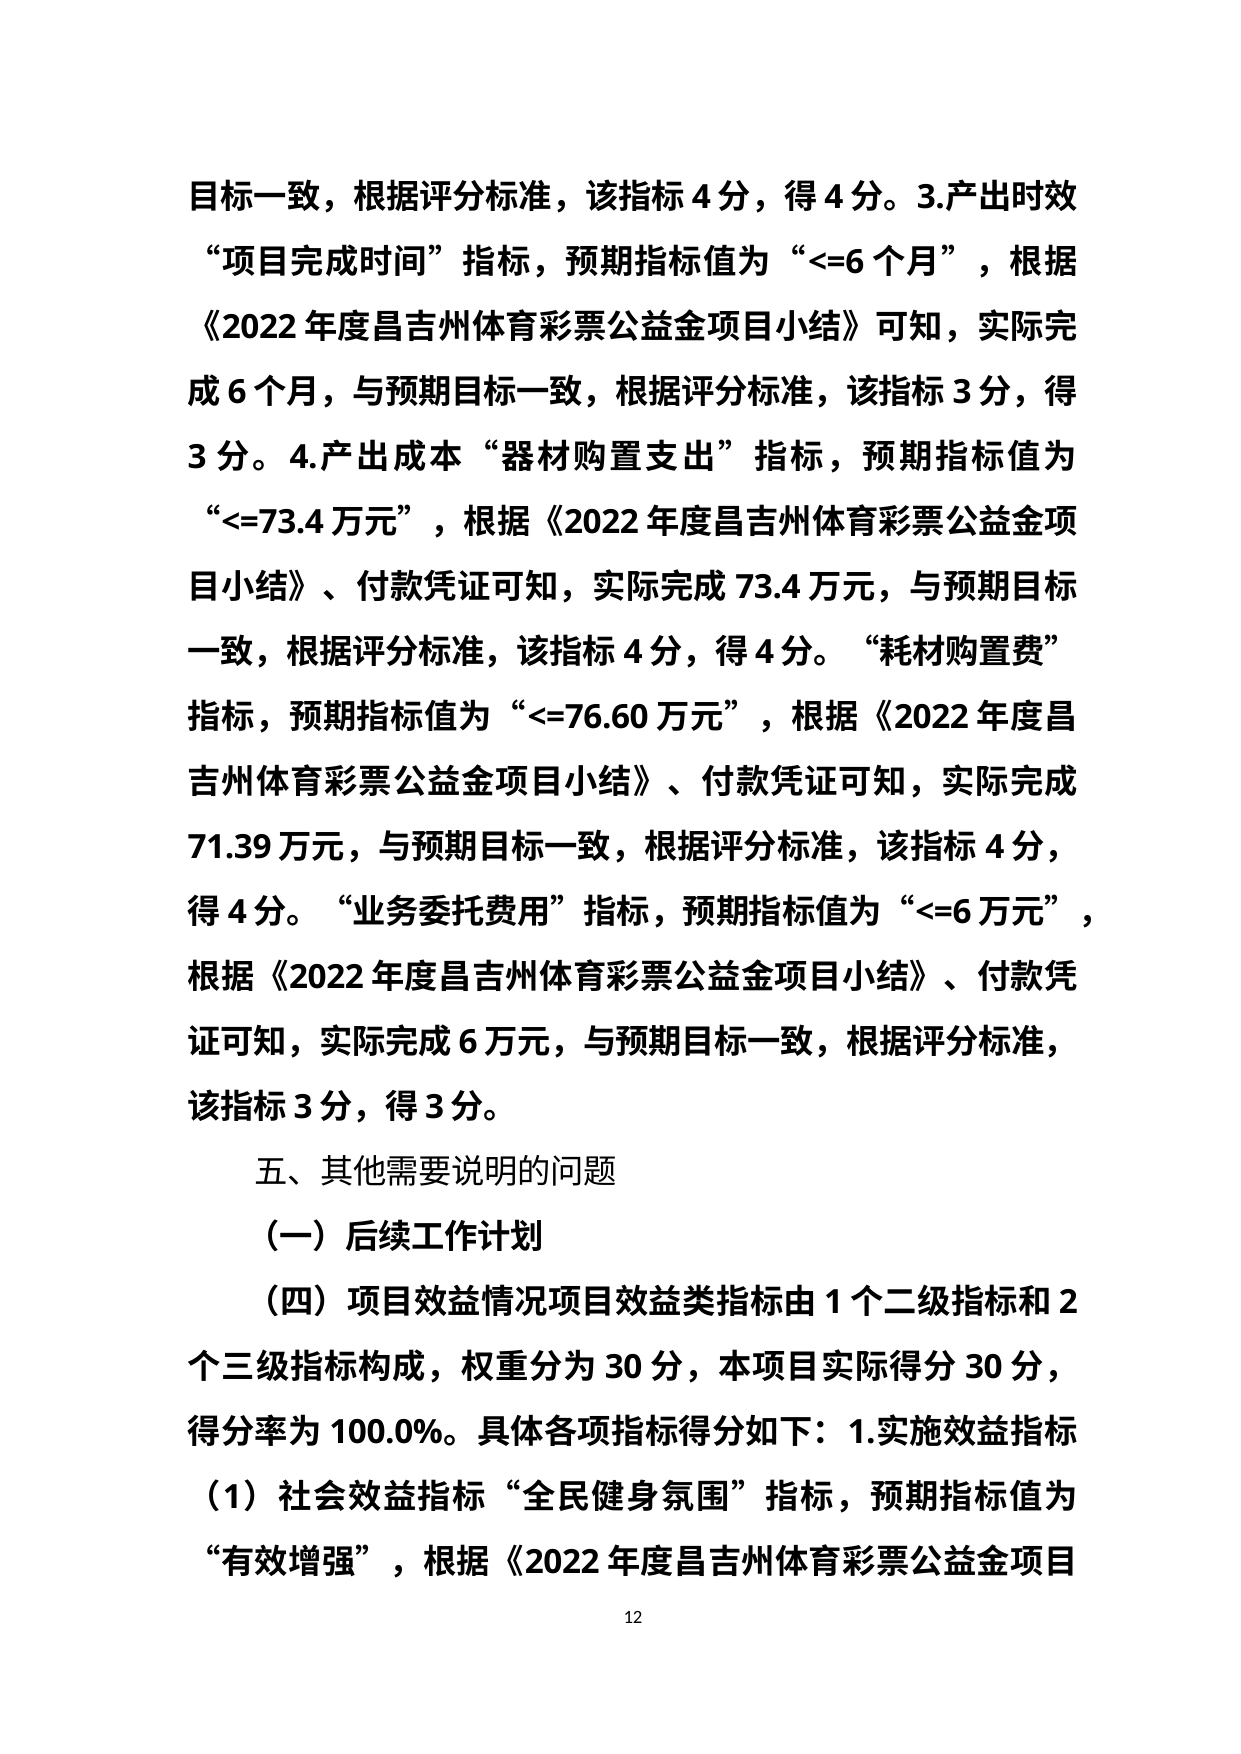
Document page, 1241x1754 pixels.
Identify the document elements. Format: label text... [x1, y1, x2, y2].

text （一）后续工作计划 [187, 1202, 1078, 1267]
text 五、其他需要说明的问题 [187, 1137, 1078, 1202]
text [187, 162, 1078, 1137]
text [187, 1267, 1078, 1592]
